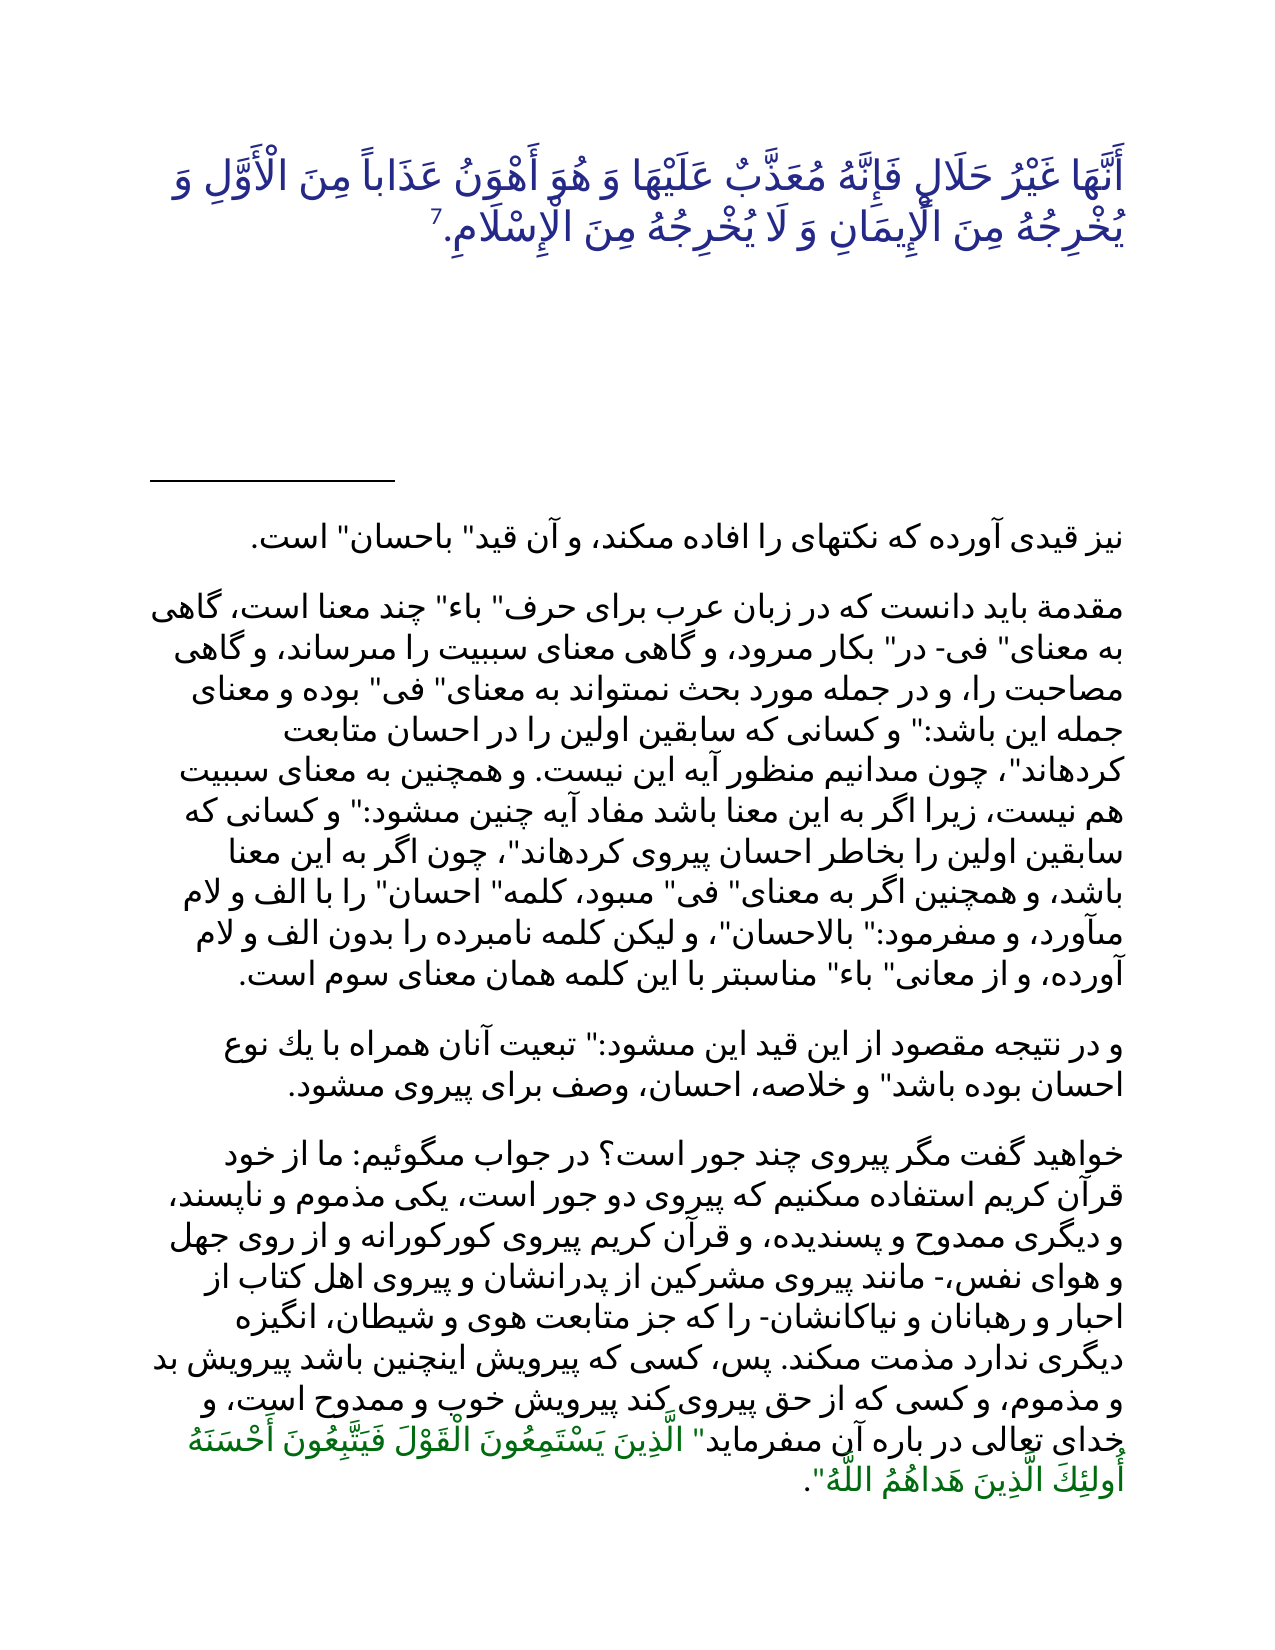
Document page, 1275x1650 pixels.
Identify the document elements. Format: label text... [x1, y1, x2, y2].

text 10- عَلِيُّ بْنُ إِبْرَاهِيمَ عَنْ هَارُونَ بْنِ مُسْلِمٍ عَنْ مَسْعَدَةَ بْنِ صَدَقَةَ قَالَ سَمِعْتُ أَبَا عَبْدِ اللَّهِ ع يَقُولُ‏ الْكَبَائِرُ الْقُنُوطُ مِنْ رَحْمَةِ اللَّهِ وَ الْيَأْسُ مِنْ رَوْحِ اللَّهِ وَ الْأَمْنُ مِنْ مَكْرِ اللَّهِ وَ قَتْلُ النَّفْسِ‏ الَّتِي حَرَّمَ اللَّهُ‏ وَ عُقُوقُ الْوَالِدَيْنِ وَ أَكْلُ مَالِ الْيَتِيمِ ظُلْماً وَ أَكْلُ الرِّبَا بَعْدَ الْبَيِّنَةِ وَ التَّعَرُّبُ‏ بَعْدَ الْهِجْرَةِ وَ قَذْفُ الْمُحْصَنَةِ وَ الْفِرَارُ مِنَ الزَّحْفِ فَقِيلَ لَهُ أَ رَأَيْتَ الْمُرْتَكِبُ لِلْكَبِيرَةِ يَمُوتُ عَلَيْهَا أَ تُخْرِجُهُ مِنَ الْإِيمَانِ وَ إِنْ عُذِّبَ بِهَا فَيَكُونُ عَذَابُهُ كَعَذَابِ الْمُشْرِكِينَ أَوْ لَهُ انْقِطَاعٌ قَالَ يَخْرُجُ مِنَ الْإِسْلَامِ إِذَا زَعَمَ أَنَّهَا حَلَالٌ وَ لِذَلِكَ يُعَذَّبُ أَشَدَّ الْعَذَابِ وَ إِنْ كَانَ مُعْتَرِفاً بِأَنَّهَا كَبِيرَةٌ وَ هِيَ عَلَيْهِ حَرَامٌ وَ أَنَّهُ يُعَذَّبُ عَلَيْهَا وَ أَنَّهَا غَيْرُ حَلَالٍ فَإِنَّهُ مُعَذَّبٌ عَلَيْهَا وَ هُوَ أَهْوَنُ عَذَاباً مِنَ الْأَوَّلِ وَ يُخْرِجُهُ مِنَ الْإِيمَانِ وَ لَا يُخْرِجُهُ مِنَ الْإِسْلَامِ. [150, 150, 1125, 252]
